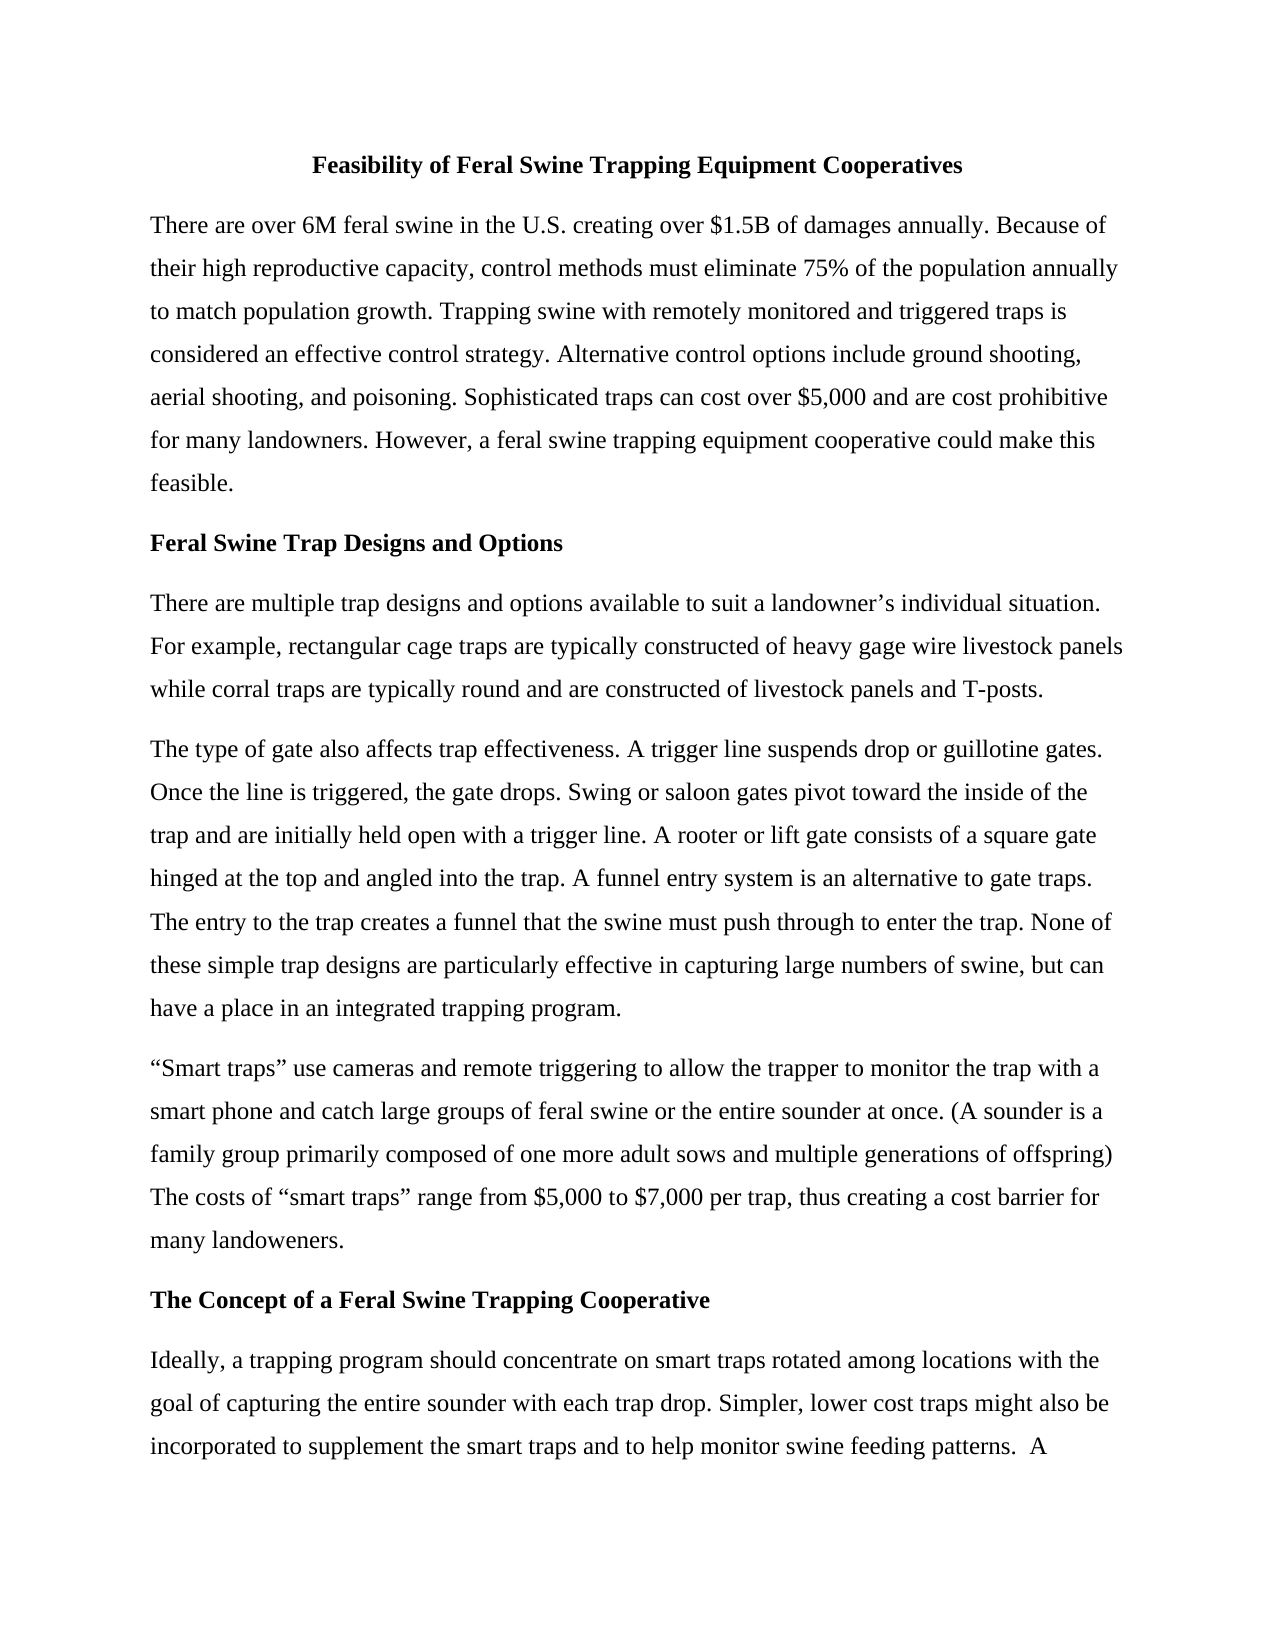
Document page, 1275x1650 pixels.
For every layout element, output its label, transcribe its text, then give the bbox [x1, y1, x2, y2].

text The Concept of a Feral Swine Trapping Cooperative [150, 1285, 1125, 1314]
text There are over 6M feral swine in the U.S. creating over $1.5B of damages annually. Because of their high reproductive capacity, control methods must eliminate 75% of the population annually to match population growth. Trapping swine with remotely monitored and triggered traps is considered an effective control strategy. Alternative control options include ground shooting, aerial shooting, and poisoning. Sophisticated traps can cost over $5,000 and are cost prohibitive for many landowners. However, a feral swine trapping equipment cooperative could make this feasible. [150, 210, 1125, 497]
text There are multiple trap designs and options available to suit a landowner’s individual situation. For example, rectangular cage traps are typically constructed of heavy gage wire livestock panels while corral traps are typically round and are constructed of livestock panels and T-posts. [150, 588, 1125, 703]
text Feasibility of Feral Swine Trapping Equipment Cooperatives [150, 150, 1125, 179]
text The type of gate also affects trap effectiveness. A trigger line suspends drop or guillotine gates. Once the line is triggered, the gate drops. Swing or saloon gates pivot toward the inside of the trap and are initially held open with a trigger line. A rooter or lift gate consists of a square gate hinged at the top and angled into the trap. A funnel entry system is an alternative to gate traps. The entry to the trap creates a funnel that the swine must push through to enter the trap. None of these simple trap designs are particularly effective in capturing large numbers of swine, but can have a place in an integrated trapping program. [150, 734, 1125, 1022]
text “Smart traps” use cameras and remote triggering to allow the trapper to monitor the trap with a smart phone and catch large groups of feral swine or the entire sounder at once. (A sounder is a family group primarily composed of one more adult sows and multiple generations of offspring) The costs of “smart traps” range from $5,000 to $7,000 per trap, thus creating a cost barrier for many landoweners. [150, 1053, 1125, 1254]
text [150, 1345, 1125, 1460]
text Feral Swine Trap Designs and Options [150, 528, 1125, 557]
